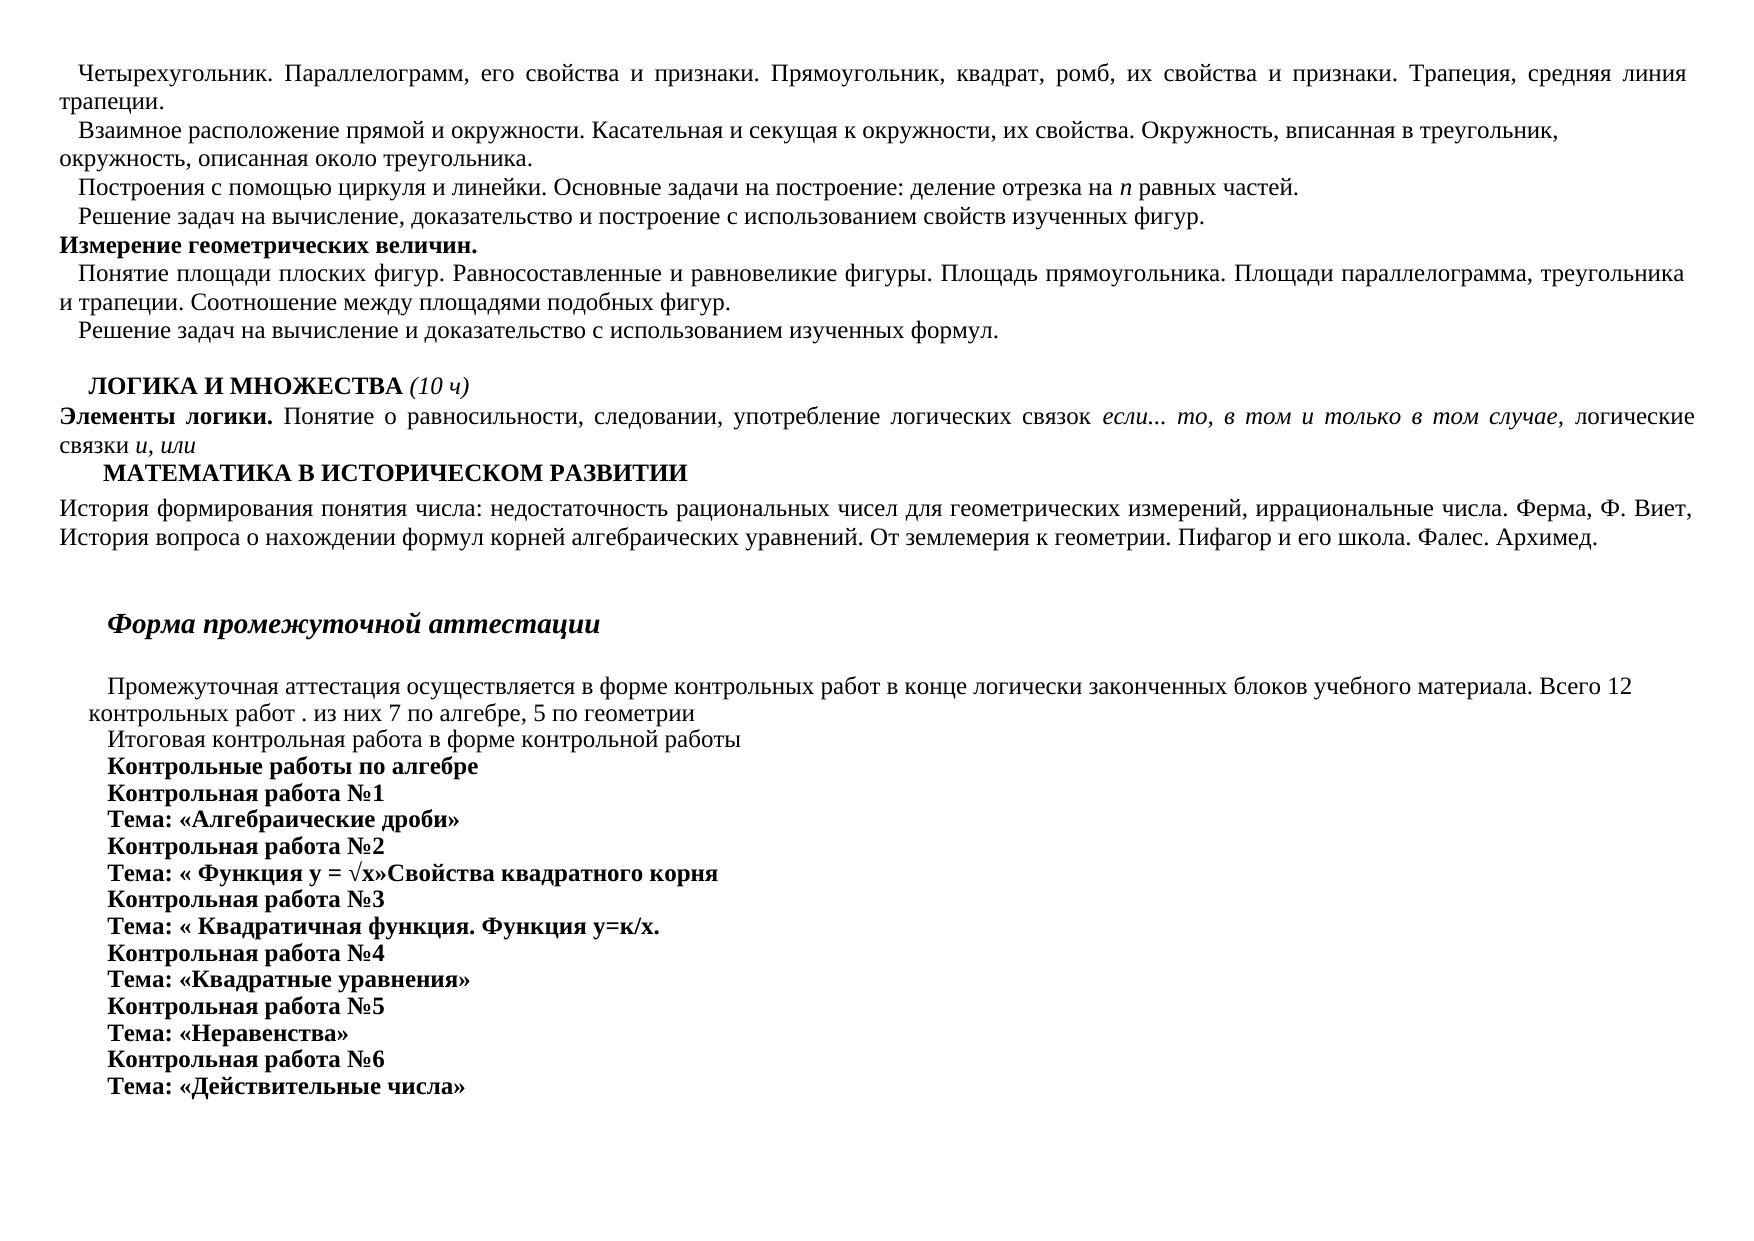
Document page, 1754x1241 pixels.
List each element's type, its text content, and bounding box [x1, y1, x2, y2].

text Решение задач на вычисление, доказательство и построение с использованием свойств изученных фигур. [78, 201, 1695, 230]
text Контрольная работа №3 [88, 887, 1680, 913]
text Построения с помощью циркуля и линейки. Основные задачи на построение: деление отрезка на п равных частей. [78, 172, 1695, 201]
text Тема: « Функция y = √x»Свойства квадратного корня [88, 860, 1680, 887]
text Контрольная работа №1 [88, 780, 1680, 807]
text ЛОГИКА И МНОЖЕСТВА (10 ч) [88, 371, 1695, 399]
text Контрольная работа №2 [88, 833, 1680, 860]
text Взаимное расположение прямой и окружности. Касательная и секущая к окружности, их свойства. Окружность, вписанная в треугольник, окружность, описанная около треугольника. [59, 116, 1559, 172]
text Контрольная работа №4 [88, 940, 1680, 967]
text Тема: « Квадратичная функция. Функция у=к/х. [88, 913, 1680, 940]
text История формирования понятия числа: недостаточность рациональных чисел для геометрических измерений, иррациональные числа. Ферма, Ф. Виет, История вопроса о нахождении формул корней алгебраических уравнений. От землемерия к геометрии. Пифагор и его школа. Фалес. Архимед. [59, 493, 1695, 551]
text Контрольная работа №5 [88, 993, 1680, 1020]
text Тема: «Неравенства» [88, 1020, 1680, 1047]
text Итоговая контрольная работа в форме контрольной работы [88, 727, 1680, 753]
text Понятие площади плоских фигур. Равносоставленные и равновеликие фигуры. Площадь прямоугольника. Площади параллелограмма, треугольника и трапеции. Соотношение между площадями подобных фигур. [59, 260, 1687, 315]
text Промежуточная аттестация осуществляется в форме контрольных работ в конце логически законченных блоков учебного материала. Всего 12 контрольных работ . из них 7 по алгебре, 5 по геометрии [88, 673, 1680, 727]
text Решение задач на вычисление и доказательство с использованием изученных формул. [78, 316, 1695, 344]
text Тема: «Квадратные уравнения» [88, 967, 1680, 993]
text Измерение геометрических величин. [59, 230, 1695, 259]
text Контрольные работы по алгебре [88, 753, 1680, 780]
text Четырехугольник. Параллелограмм, его свойства и признаки. Прямоугольник, квадрат, ромб, их свойства и признаки. Трапеция, средняя линия трапеции. [59, 59, 1689, 115]
text Тема: «Алгебраические дроби» [88, 807, 1680, 833]
text Элементы логики. Понятие о равносильности, следовании, употребление логических связок если... то, в том и только в том случае, логические связки и, или [59, 401, 1695, 458]
text Тема: «Действительные числа» [88, 1073, 1680, 1100]
text МАТЕМАТИКА В ИСТОРИЧЕСКОМ РАЗВИТИИ [59, 458, 1695, 487]
text Контрольная работа №6 [88, 1047, 1680, 1073]
text Форма промежуточной аттестации [88, 608, 1680, 639]
